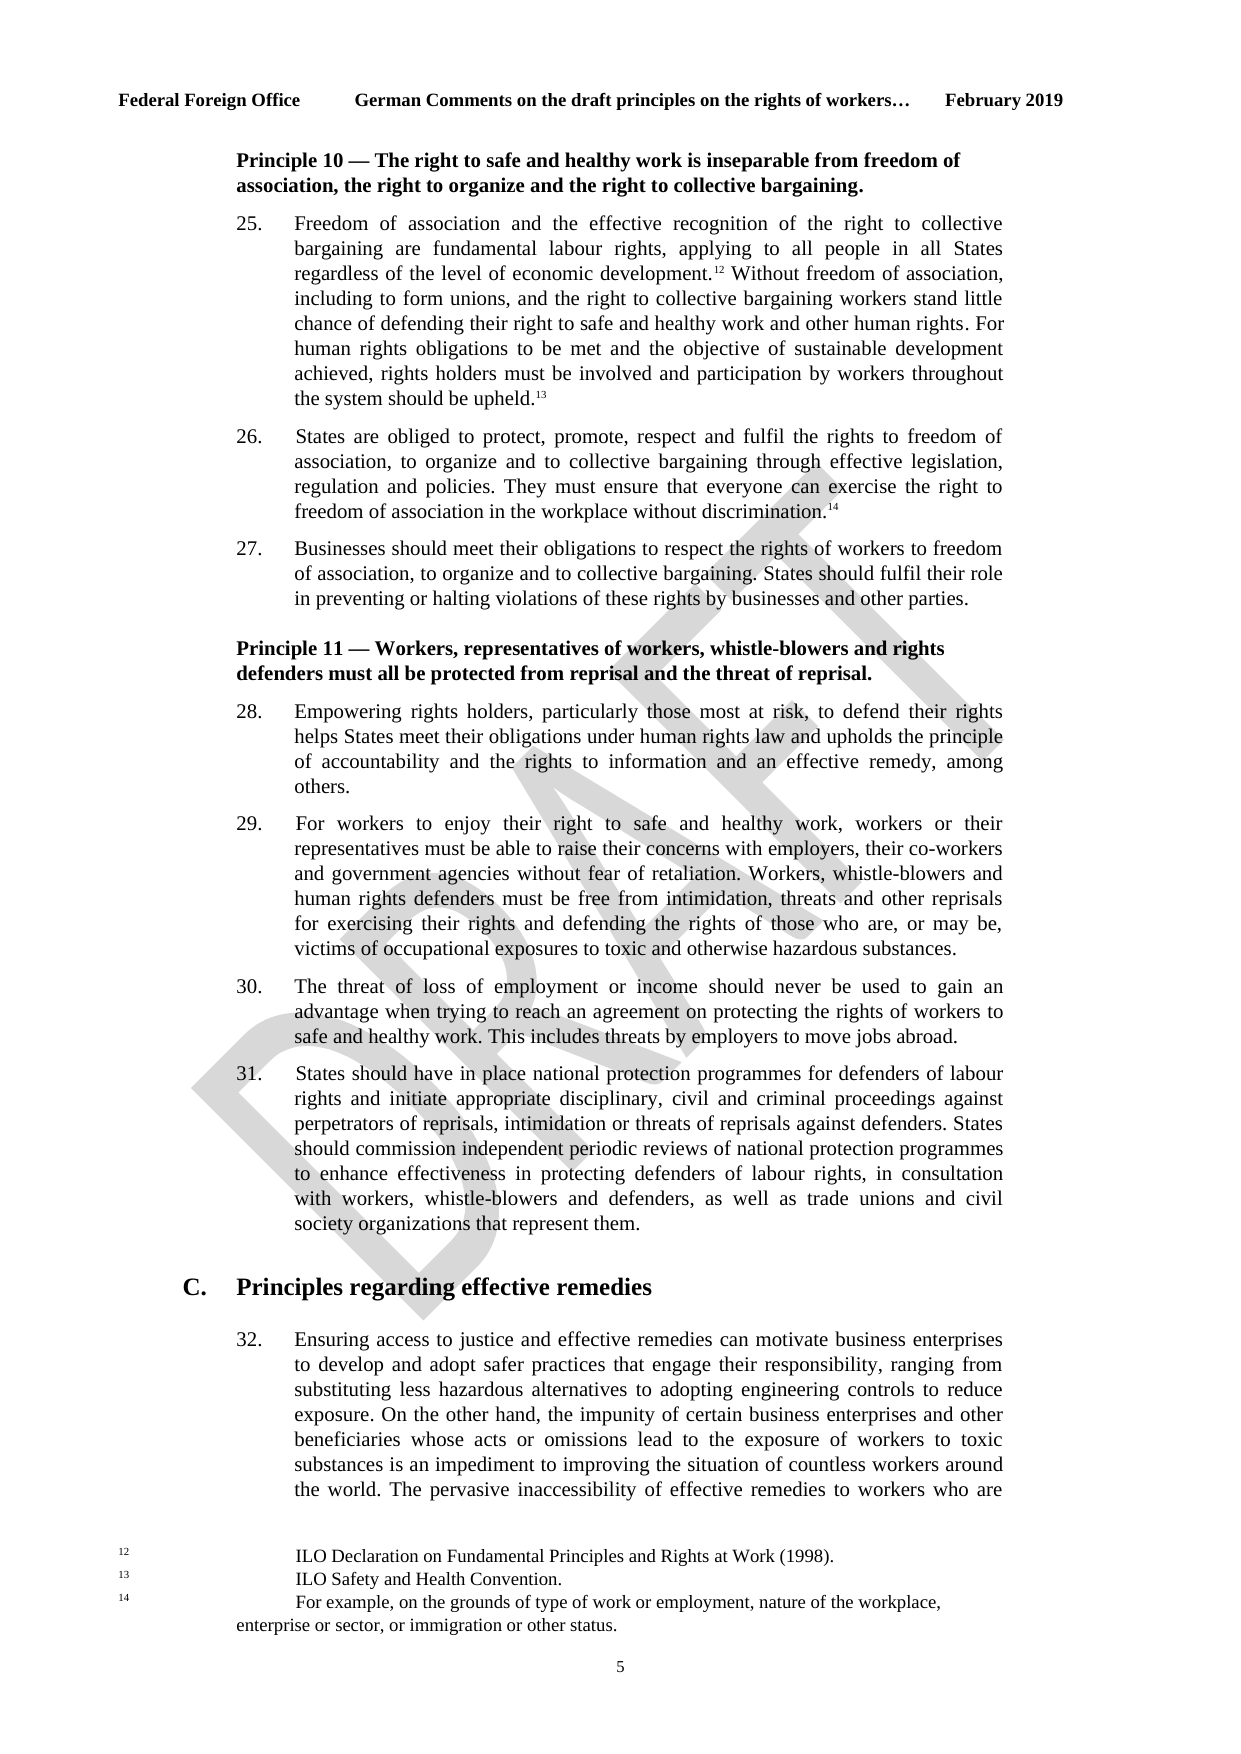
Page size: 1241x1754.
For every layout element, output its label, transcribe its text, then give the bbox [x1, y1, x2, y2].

list For workers to enjoy their right to safe and healthy work, workers or their representatives must be able to raise their concerns with employers, their co-workers and government agencies without fear of retaliation. Workers, whistle-blowers and human rights defenders must be free from intimidation, threats and other reprisals for exercising their rights and defending the rights of those who are, or may be, victims of occupational exposures to toxic and otherwise hazardous substances. [236, 810, 1004, 960]
list Freedom of association and the effective recognition of the right to collective bargaining are fundamental labour rights, applying to all people in all States regardless of the level of economic development. Without freedom of association, including to form unions, and the right to collective bargaining workers stand little chance of defending their right to safe and healthy work and other human rights. For human rights obligations to be met and the objective of sustainable development achieved, rights holders must be involved and participation by workers throughout the system should be upheld. [236, 210, 1004, 410]
list States are obliged to protect, promote, respect and fulfil the rights to freedom of association, to organize and to collective bargaining through effective legislation, regulation and policies. They must ensure that everyone can exercise the right to freedom of association in the workplace without discrimination. [236, 423, 1004, 523]
list Empowering rights holders, particularly those most at risk, to defend their rights helps States meet their obligations under human rights law and upholds the principle of accountability and the rights to information and an effective remedy, among others. [236, 698, 1004, 798]
text Principle 11 — Workers, representatives of workers, whistle-blowers and rights defenders must all be protected from reprisal and the threat of reprisal. [118, 635, 1004, 685]
list States should have in place national protection programmes for defenders of labour rights and initiate appropriate disciplinary, civil and criminal proceedings against perpetrators of reprisals, intimidation or threats of reprisals against defenders. States should commission independent periodic reviews of national protection programmes to enhance effectiveness in protecting defenders of labour rights, in consultation with workers, whistle-blowers and defenders, as well as trade unions and civil society organizations that represent them. [236, 1060, 1004, 1235]
list Businesses should meet their obligations to respect the rights of workers to freedom of association, to organize and to collective bargaining. States should fulfil their role in preventing or halting violations of these rights by businesses and other parties. [236, 535, 1004, 610]
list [236, 1326, 1004, 1501]
text Principle 10 — The right to safe and healthy work is inseparable from freedom of association, the right to organize and the right to collective bargaining. [118, 148, 1004, 198]
list The threat of loss of employment or income should never be used to gain an advantage when trying to reach an agreement on protecting the rights of workers to safe and healthy work. This includes threats by employers to move jobs abroad. [236, 973, 1004, 1048]
text C. Principles regarding effective remedies [118, 1273, 1004, 1301]
